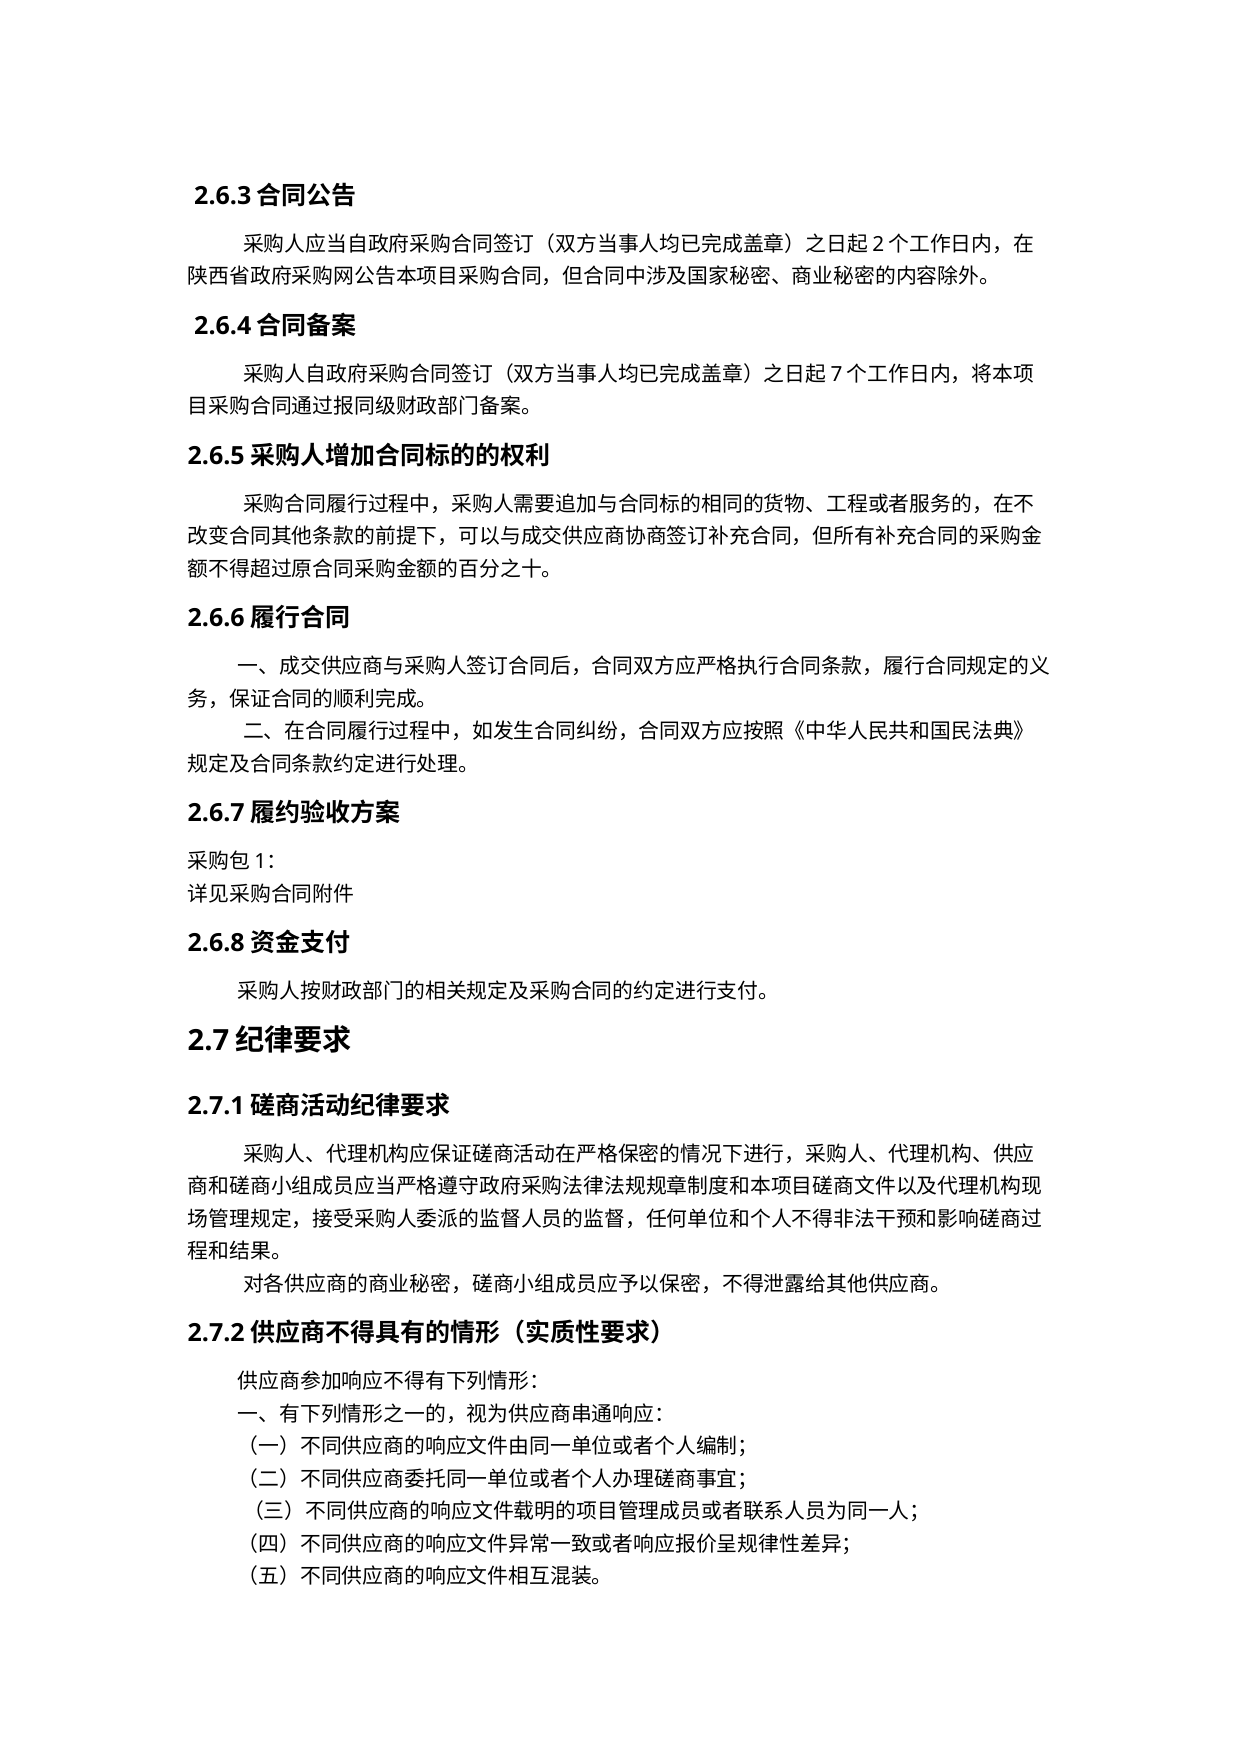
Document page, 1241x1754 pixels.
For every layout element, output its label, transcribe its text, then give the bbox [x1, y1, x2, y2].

text 采购包1： [187, 844, 1053, 877]
text 一、有下列情形之一的，视为供应商串通响应： [187, 1397, 1053, 1429]
text 2.6.5采购人增加合同标的的权利 [187, 422, 1053, 487]
text （三）不同供应商的响应文件载明的项目管理成员或者联系人员为同一人； [187, 1494, 1053, 1527]
text 详见采购合同附件 [187, 877, 1053, 909]
text （二）不同供应商委托同一单位或者个人办理磋商事宜； [187, 1462, 1053, 1494]
text （一）不同供应商的响应文件由同一单位或者个人编制； [187, 1429, 1053, 1462]
text 2.6.4合同备案 [187, 292, 1053, 357]
text 2.7纪律要求 [187, 1007, 1053, 1072]
text 采购人按财政部门的相关规定及采购合同的约定进行支付。 [187, 974, 1053, 1007]
text （五）不同供应商的响应文件相互混装。 [187, 1559, 1053, 1592]
text 二、在合同履行过程中，如发生合同纠纷，合同双方应按照《中华人民共和国民法典》规定及合同条款约定进行处理。 [187, 714, 1053, 779]
text （四）不同供应商的响应文件异常一致或者响应报价呈规律性差异； [187, 1527, 1053, 1559]
text 供应商参加响应不得有下列情形： [187, 1364, 1053, 1397]
text 采购合同履行过程中，采购人需要追加与合同标的相同的货物、工程或者服务的，在不改变合同其他条款的前提下，可以与成交供应商协商签订补充合同，但所有补充合同的采购金额不得超过原合同采购金额的百分之十。 [187, 487, 1053, 584]
text 2.7.2供应商不得具有的情形（实质性要求） [187, 1299, 1053, 1364]
text 采购人、代理机构应保证磋商活动在严格保密的情况下进行，采购人、代理机构、供应商和磋商小组成员应当严格遵守政府采购法律法规规章制度和本项目磋商文件以及代理机构现场管理规定，接受采购人委派的监督人员的监督，任何单位和个人不得非法干预和影响磋商过程和结果。 [187, 1137, 1053, 1267]
text 2.6.7履约验收方案 [187, 779, 1053, 844]
text 2.6.8资金支付 [187, 909, 1053, 974]
text 2.7.1磋商活动纪律要求 [187, 1072, 1053, 1137]
text 对各供应商的商业秘密，磋商小组成员应予以保密，不得泄露给其他供应商。 [187, 1267, 1053, 1299]
text 2.6.3合同公告 [187, 162, 1053, 227]
text 采购人自政府采购合同签订（双方当事人均已完成盖章）之日起7个工作日内，将本项目采购合同通过报同级财政部门备案。 [187, 357, 1053, 422]
text 采购人应当自政府采购合同签订（双方当事人均已完成盖章）之日起2个工作日内，在陕西省政府采购网公告本项目采购合同，但合同中涉及国家秘密、商业秘密的内容除外。 [187, 227, 1053, 292]
text 一、成交供应商与采购人签订合同后，合同双方应严格执行合同条款，履行合同规定的义务，保证合同的顺利完成。 [187, 649, 1053, 714]
text 2.6.6履行合同 [187, 584, 1053, 649]
